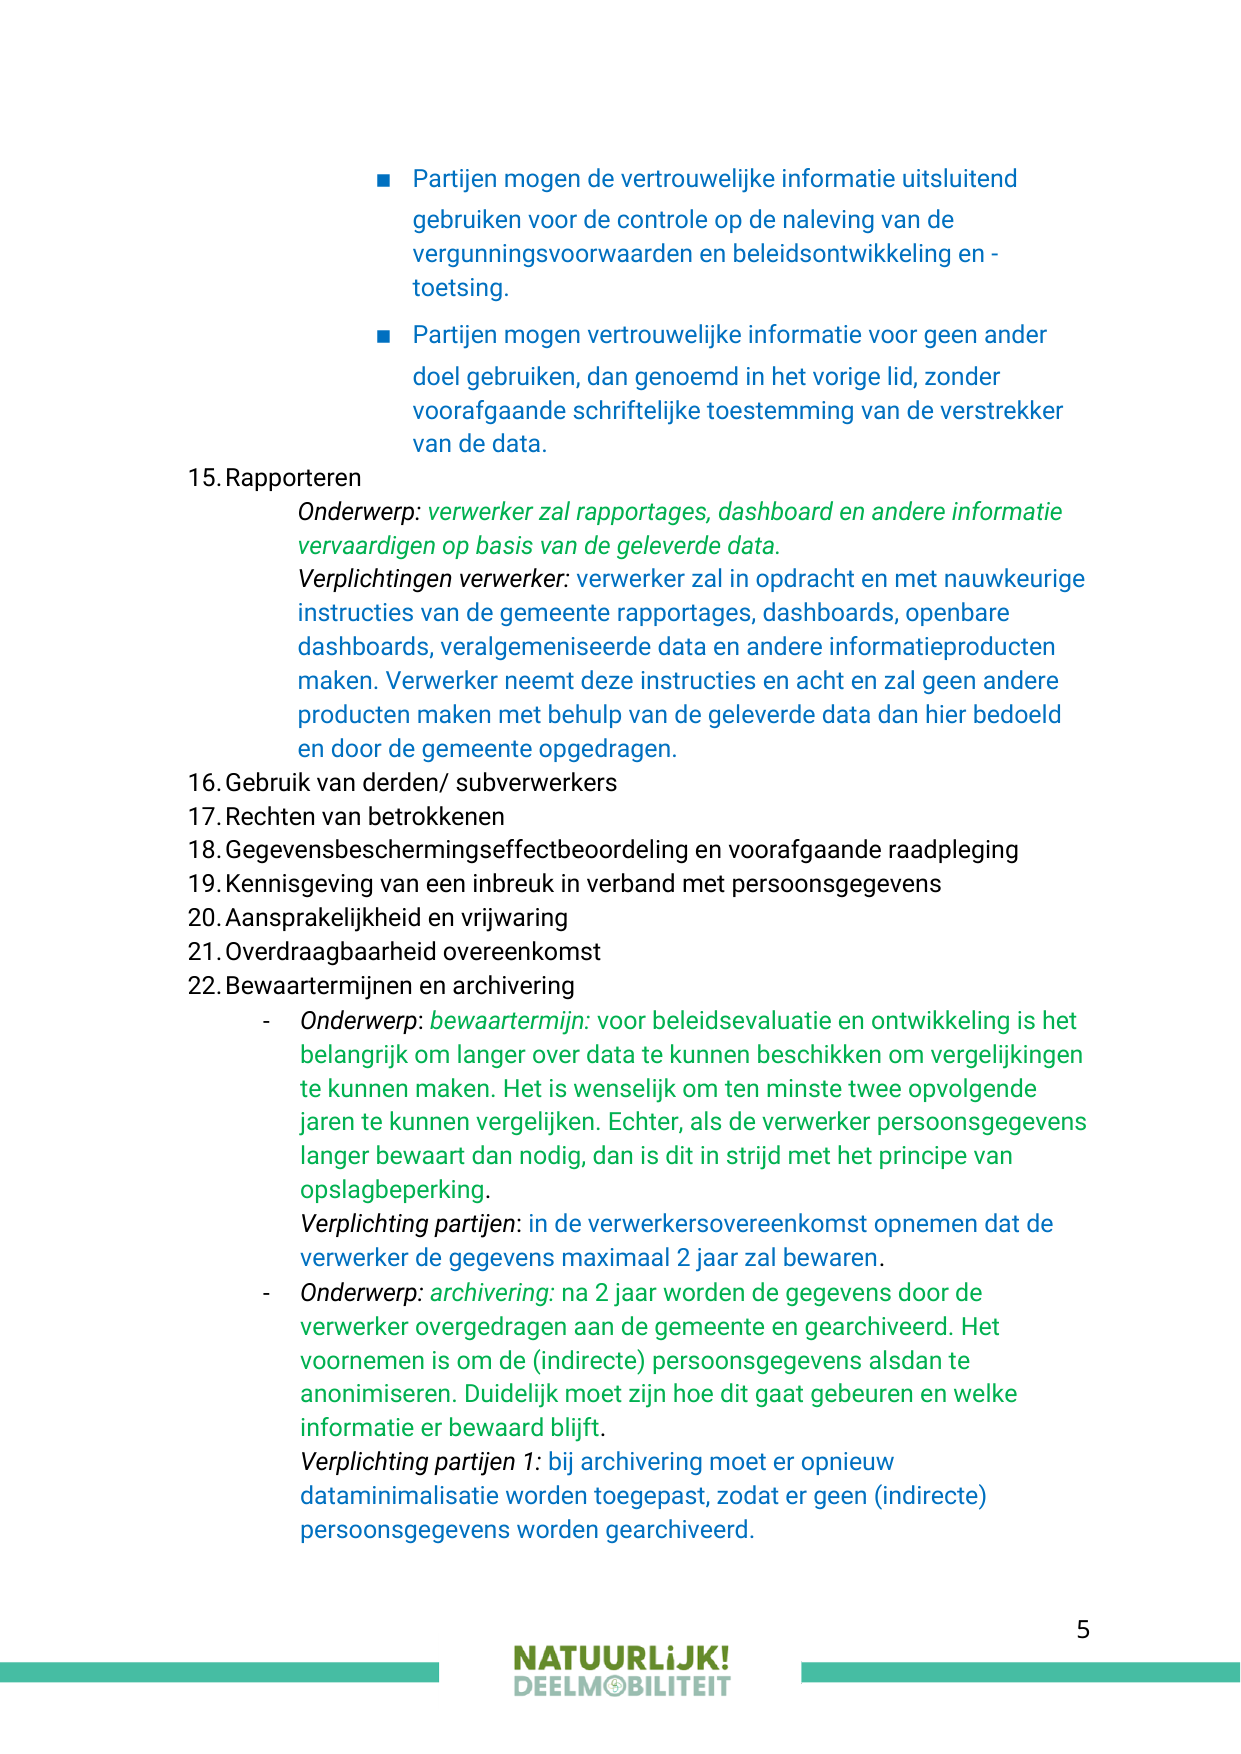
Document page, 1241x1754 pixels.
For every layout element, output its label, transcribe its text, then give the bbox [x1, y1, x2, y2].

text Verplichting partijen: in de verwerkersovereenkomst opnemen dat de verwerker de gegevens maximaal 2 jaar zal bewaren. [300, 1209, 1090, 1272]
list Rapporteren [187, 463, 1090, 492]
list Aansprakelijkheid en vrijwaring [187, 903, 1090, 932]
list Onderwerp: bewaartermijn: voor beleidsevaluatie en ontwikkeling is het belangrijk om langer over data te kunnen beschikken om vergelijkingen te kunnen maken. Het is wenselijk om ten minste twee opvolgende jaren te kunnen vergelijken. Echter, als de verwerker persoonsgegevens langer bewaart dan nodig, dan is dit in strijd met het principe van opslagbeperking. [262, 1005, 1090, 1204]
list Rechten van betrokkenen [187, 802, 1090, 831]
picture [0, 1633, 1241, 1709]
list Bewaartermijnen en archivering [187, 971, 1090, 1000]
text Onderwerp: verwerker zal rapportages, dashboard en andere informatie vervaardigen op basis van de geleverde data. [297, 497, 1090, 560]
text Verplichtingen verwerker: verwerker zal in opdracht en met nauwkeurige instructies van de gemeente rapportages, dashboards, openbare dashboards, veralgemeniseerde data en andere informatieproducten maken. Verwerker neemt deze instructies en acht en zal geen andere producten maken met behulp van de geleverde data dan hier bedoeld en door de gemeente opgedragen. [297, 565, 1090, 763]
list Partijen mogen vertrouwelijke informatie voor geen ander doel gebruiken, dan genoemd in het vorige lid, zonder voorafgaande schriftelijke toestemming van de verstrekker van de data. [375, 307, 1090, 459]
list Gegevensbeschermingseffectbeoordeling en voorafgaande raadpleging [187, 836, 1090, 865]
list Overdraagbaarheid overeenkomst [187, 937, 1090, 966]
list Kennisgeving van een inbreuk in verband met persoonsgegevens [187, 869, 1090, 899]
text Verplichting partijen 1: bij archivering moet er opnieuw dataminimalisatie worden toegepast, zodat er geen (indirecte) persoonsgegevens worden gearchiveerd. [300, 1447, 1090, 1544]
list Gebruik van derden/ subverwerkers [187, 768, 1090, 797]
list Onderwerp: archivering: na 2 jaar worden de gegevens door de verwerker overgedragen aan de gemeente en gearchiveerd. Het voornemen is om de (indirecte) persoonsgegevens alsdan te anonimiseren. Duidelijk moet zijn hoe dit gaat gebeuren en welke informatie er bewaard blijft. [262, 1277, 1090, 1443]
list Partijen mogen de vertrouwelijke informatie uitsluitend gebruiken voor de controle op de naleving van de vergunningsvoorwaarden en beleidsontwikkeling en -toetsing. [375, 150, 1090, 302]
